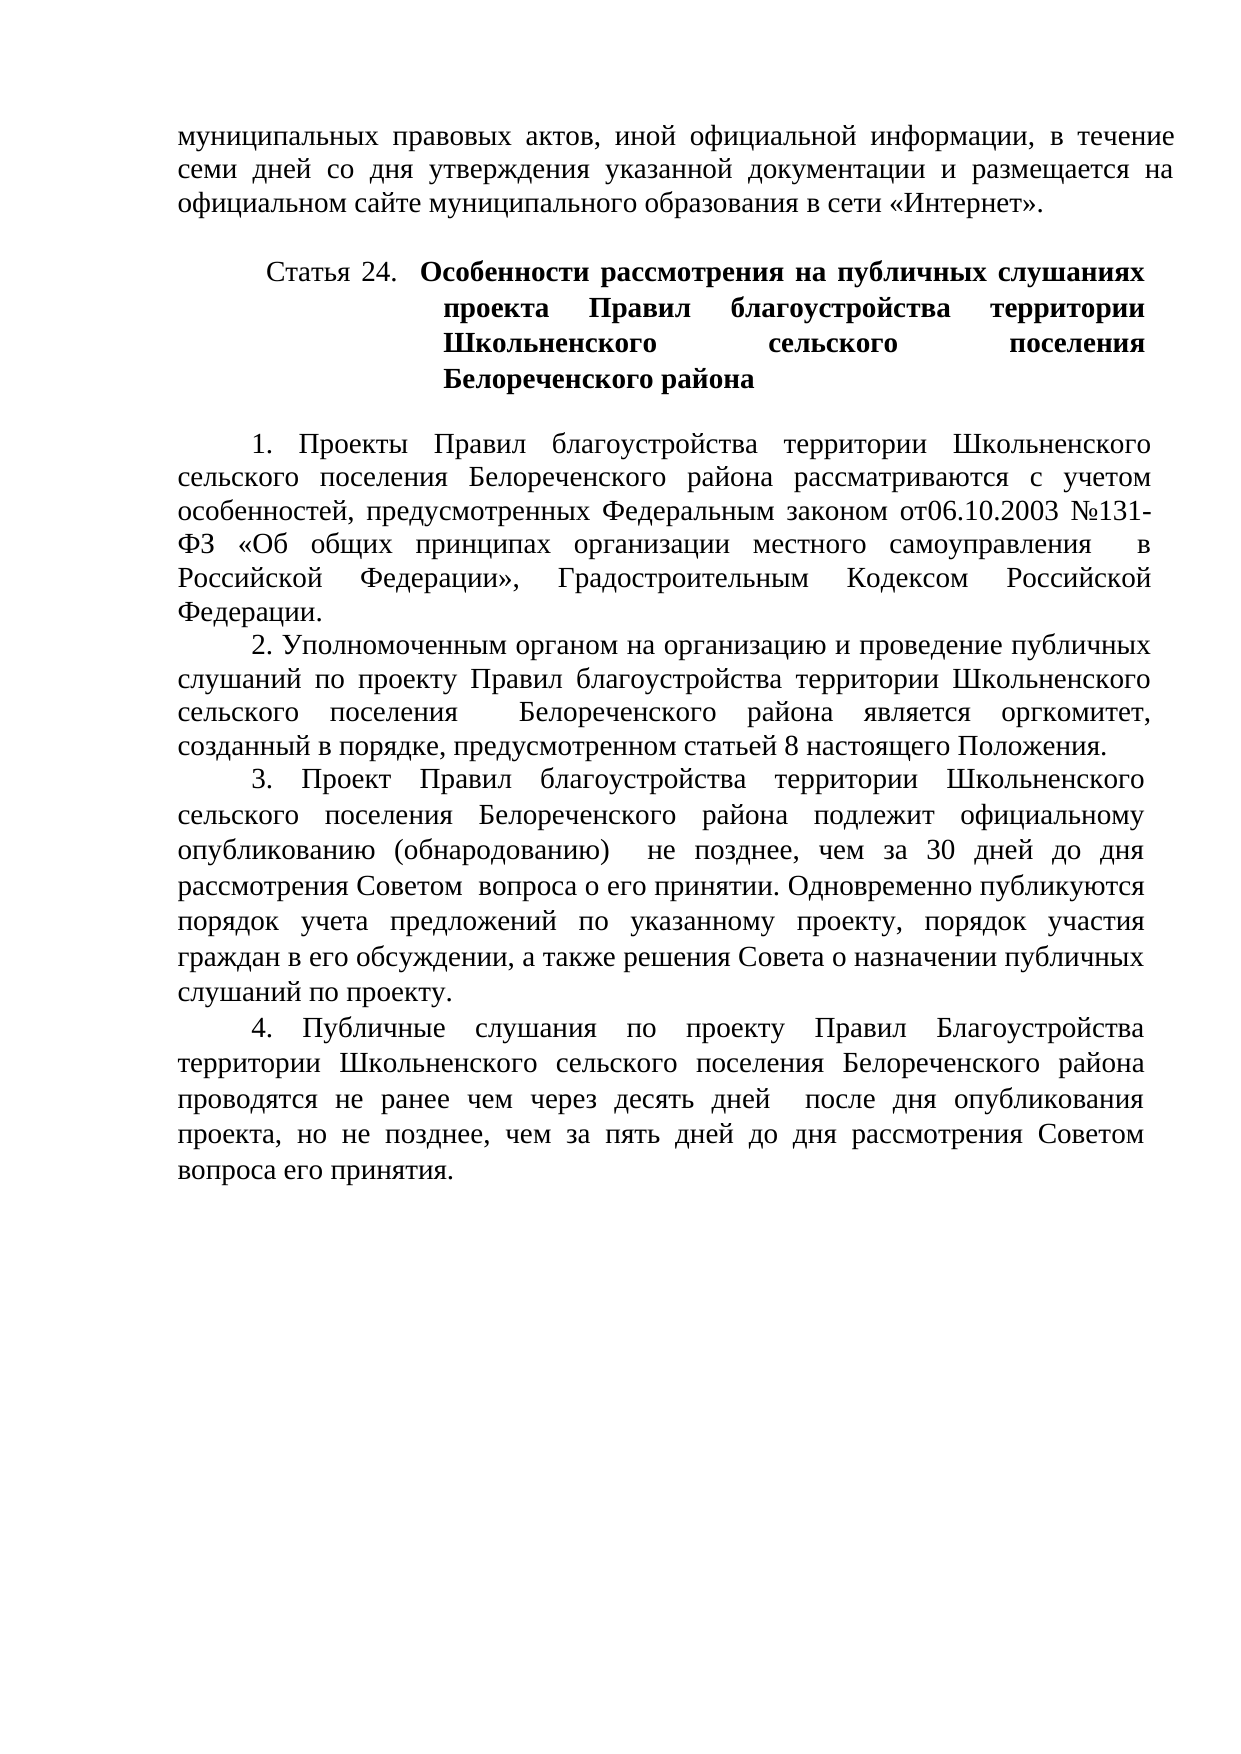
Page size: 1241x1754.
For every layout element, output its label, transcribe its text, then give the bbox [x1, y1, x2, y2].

text 2. Уполномоченным органом на организацию и проведение публичных слушаний по проекту Правил благоустройства территории Школьненского сельского поселения Белореченского района является оргкомитет, созданный в порядке, предусмотренном статьей 8 настоящего Положения. [177, 627, 1152, 761]
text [177, 118, 1175, 219]
text Статья 24. Особенности рассмотрения на публичных слушаниях проекта Правил благоустройства территории Школьненского сельского поселения Белореченского района [266, 254, 1145, 394]
text 1. Проекты Правил благоустройства территории Школьненского сельского поселения Белореченского района рассматриваются с учетом особенностей, предусмотренных Федеральным законом от06.10.2003 №131-ФЗ «Об общих принципах организации местного самоуправления в Российской Федерации», Градостроительным Кодексом Российской Федерации. [177, 426, 1152, 627]
text 3. Проект Правил благоустройства территории Школьненского сельского поселения Белореченского района подлежит официальному опубликованию (обнародованию) не позднее, чем за 30 дней до дня рассмотрения Советом вопроса о его принятии. Одновременно публикуются порядок учета предложений по указанному проекту, порядок участия граждан в его обсуждении, а также решения Совета о назначении публичных слушаний по проекту. [177, 761, 1145, 1008]
text 4. Публичные слушания по проекту Правил Благоустройства территории Школьненского сельского поселения Белореченского района проводятся не ранее чем через десять дней после дня опубликования проекта, но не позднее, чем за пять дней до дня рассмотрения Советом вопроса его принятия. [177, 1010, 1145, 1186]
